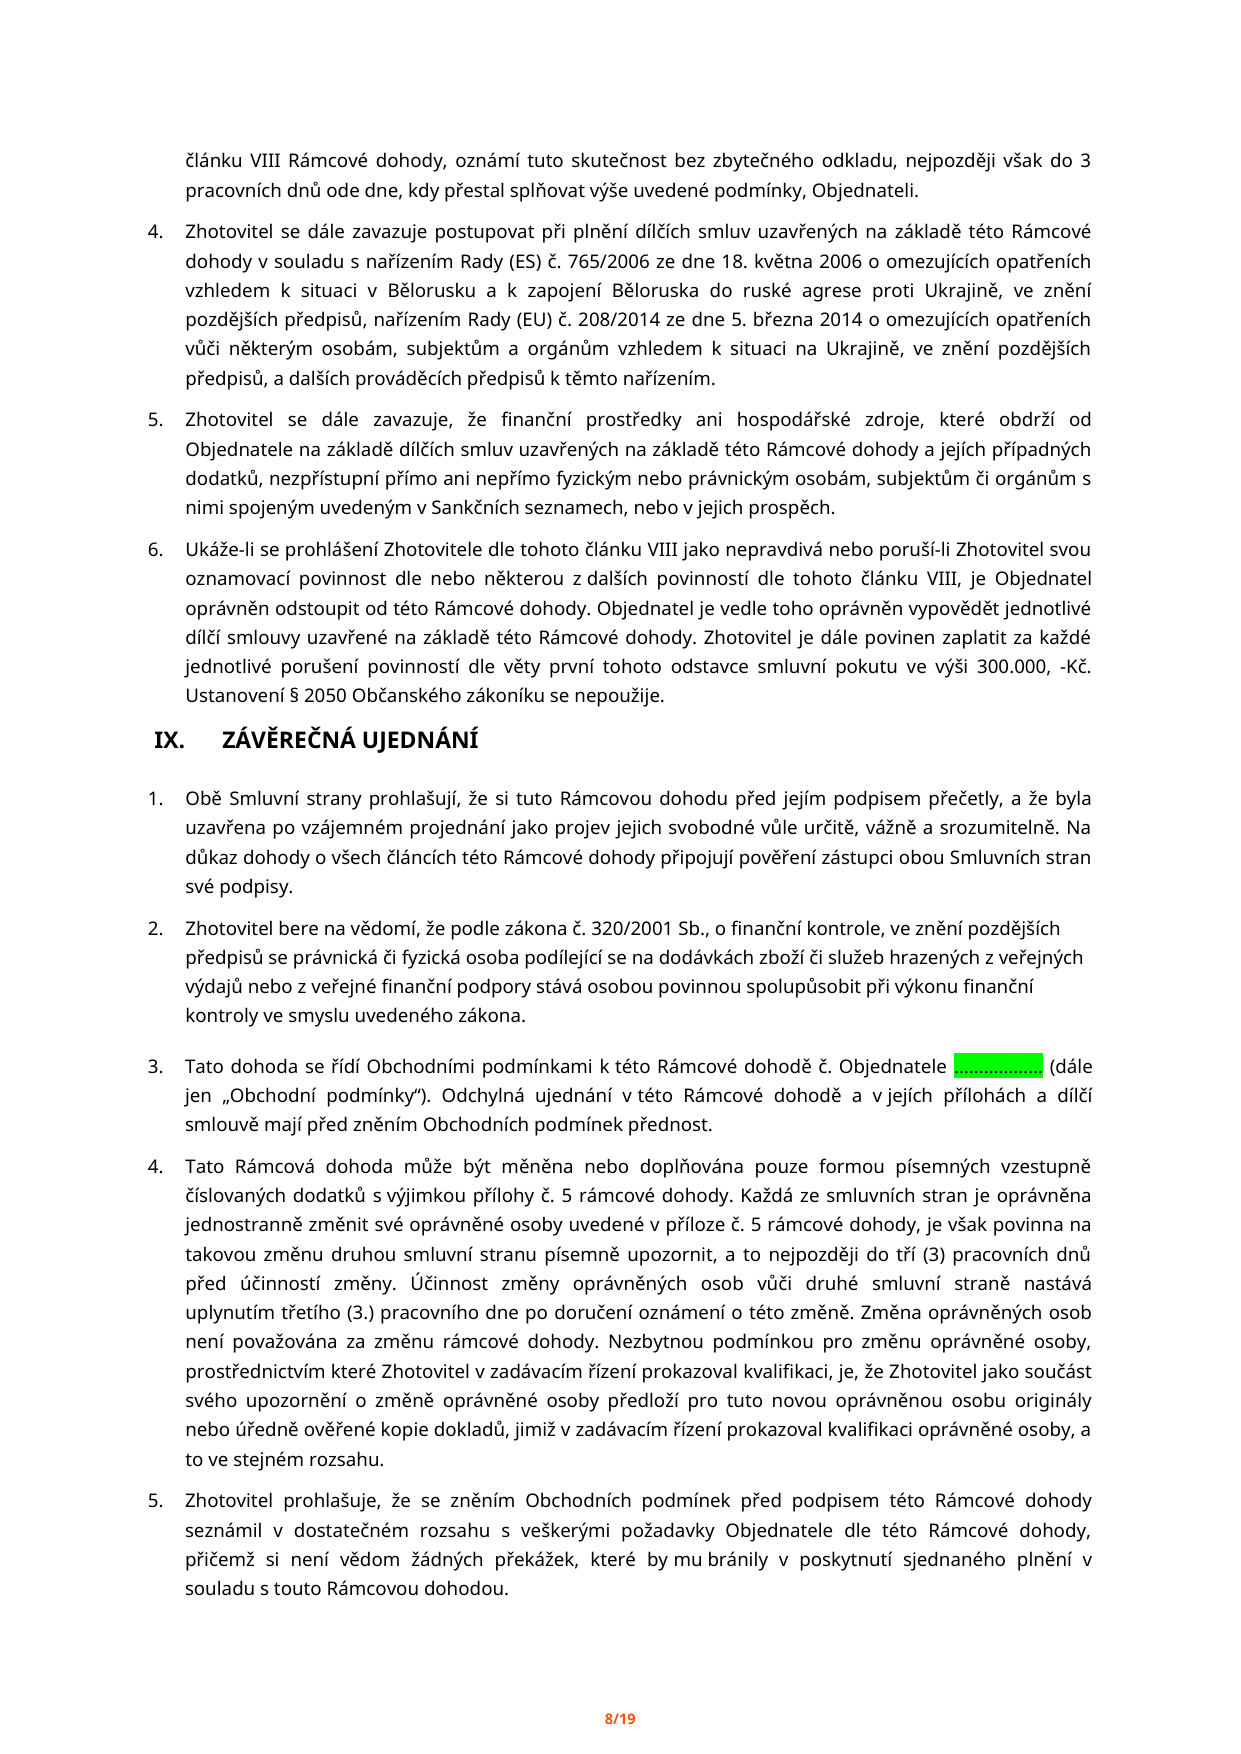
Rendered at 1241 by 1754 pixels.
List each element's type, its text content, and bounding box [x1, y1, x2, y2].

list Zhotovitel se dále zavazuje postupovat při plnění dílčích smluv uzavřených na základě této Rámcové dohody v souladu s nařízením Rady (ES) č. 765/2006 ze dne 18. května 2006 o omezujících opatřeních vzhledem k situaci v Bělorusku a k zapojení Běloruska do ruské agrese proti Ukrajině, ve znění pozdějších předpisů, nařízením Rady (EU) č. 208/2014 ze dne 5. března 2014 o omezujících opatřeních vůči některým osobám, subjektům a orgánům vzhledem k situaci na Ukrajině, ve znění pozdějších předpisů, a dalších prováděcích předpisů k těmto nařízením. [148, 219, 1093, 391]
list Obě Smluvní strany prohlašují, že si tuto Rámcovou dohodu před jejím podpisem přečetly, a že byla uzavřena po vzájemném projednání jako projev jejich svobodné vůle určitě, vážně a srozumitelně. Na důkaz dohody o všech článcích této Rámcové dohody připojují pověření zástupci obou Smluvních stran své podpisy. [148, 785, 1093, 899]
list Zhotovitel se dále zavazuje, že finanční prostředky ani hospodářské zdroje, které obdrží od Objednatele na základě dílčích smluv uzavřených na základě této Rámcové dohody a jejích případných dodatků, nezpřístupní přímo ani nepřímo fyzickým nebo právnickým osobám, subjektům či orgánům s nimi spojeným uvedeným v Sankčních seznamech, nebo v jejich prospěch. [148, 407, 1093, 520]
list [148, 148, 1093, 202]
list Ukáže-li se prohlášení Zhotovitele dle tohoto článku VIII jako nepravdivá nebo poruší-li Zhotovitel svou oznamovací povinnost dle nebo některou z dalších povinností dle tohoto článku VIII, je Objednatel oprávněn odstoupit od této Rámcové dohody. Objednatel je vedle toho oprávněn vypovědět jednotlivé dílčí smlouvy uzavřené na základě této Rámcové dohody. Zhotovitel je dále povinen zaplatit za každé jednotlivé porušení povinností dle věty první tohoto odstavce smluvní pokutu ve výši 300.000, -Kč. Ustanovení § 2050 Občanského zákoníku se nepoužije. [148, 536, 1093, 708]
list Tato dohoda se řídí Obchodními podmínkami k této Rámcové dohodě č. Objednatele ……………… (dále jen „Obchodní podmínky“). Odchylná ujednání v této Rámcové dohodě a v jejích přílohách a dílčí smlouvě mají před zněním Obchodních podmínek přednost. [148, 1053, 1093, 1137]
list Tato Rámcová dohoda může být měněna nebo doplňována pouze formou písemných vzestupně číslovaných dodatků s výjimkou přílohy č. 5 rámcové dohody. Každá ze smluvních stran je oprávněna jednostranně změnit své oprávněné osoby uvedené v příloze č. 5 rámcové dohody, je však povinna na takovou změnu druhou smluvní stranu písemně upozornit, a to nejpozději do tří (3) pracovních dnů před účinností změny. Účinnost změny oprávněných osob vůči druhé smluvní straně nastává uplynutím třetího (3.) pracovního dne po doručení oznámení o této změně. Změna oprávněných osob není považována za změnu rámcové dohody. Nezbytnou podmínkou pro změnu oprávněné osoby, prostřednictvím které Zhotovitel v zadávacím řízení prokazoval kvalifikaci, je, že Zhotovitel jako součást svého upozornění o změně oprávněné osoby předloží pro tuto novou oprávněnou osobu originály nebo úředně ověřené kopie dokladů, jimiž v zadávacím řízení prokazoval kvalifikaci oprávněné osoby, a to ve stejném rozsahu. [148, 1153, 1093, 1471]
list ZÁVĚREČNÁ UJEDNÁNÍ [185, 724, 1093, 756]
list Zhotovitel prohlašuje, že se zněním Obchodních podmínek před podpisem této Rámcové dohody seznámil v dostatečném rozsahu s veškerými požadavky Objednatele dle této Rámcové dohody, přičemž si není vědom žádných překážek, které by mu bránily v poskytnutí sjednaného plnění v souladu s touto Rámcovou dohodou. [148, 1488, 1093, 1601]
list Zhotovitel bere na vědomí, že podle zákona č. 320/2001 Sb., o finanční kontrole, ve znění pozdějších předpisů se právnická či fyzická osoba podílející se na dodávkách zboží či služeb hrazených z veřejných výdajů nebo z veřejné finanční podpory stává osobou povinnou spolupůsobit při výkonu finanční kontroly ve smyslu uvedeného zákona. [148, 915, 1093, 1028]
